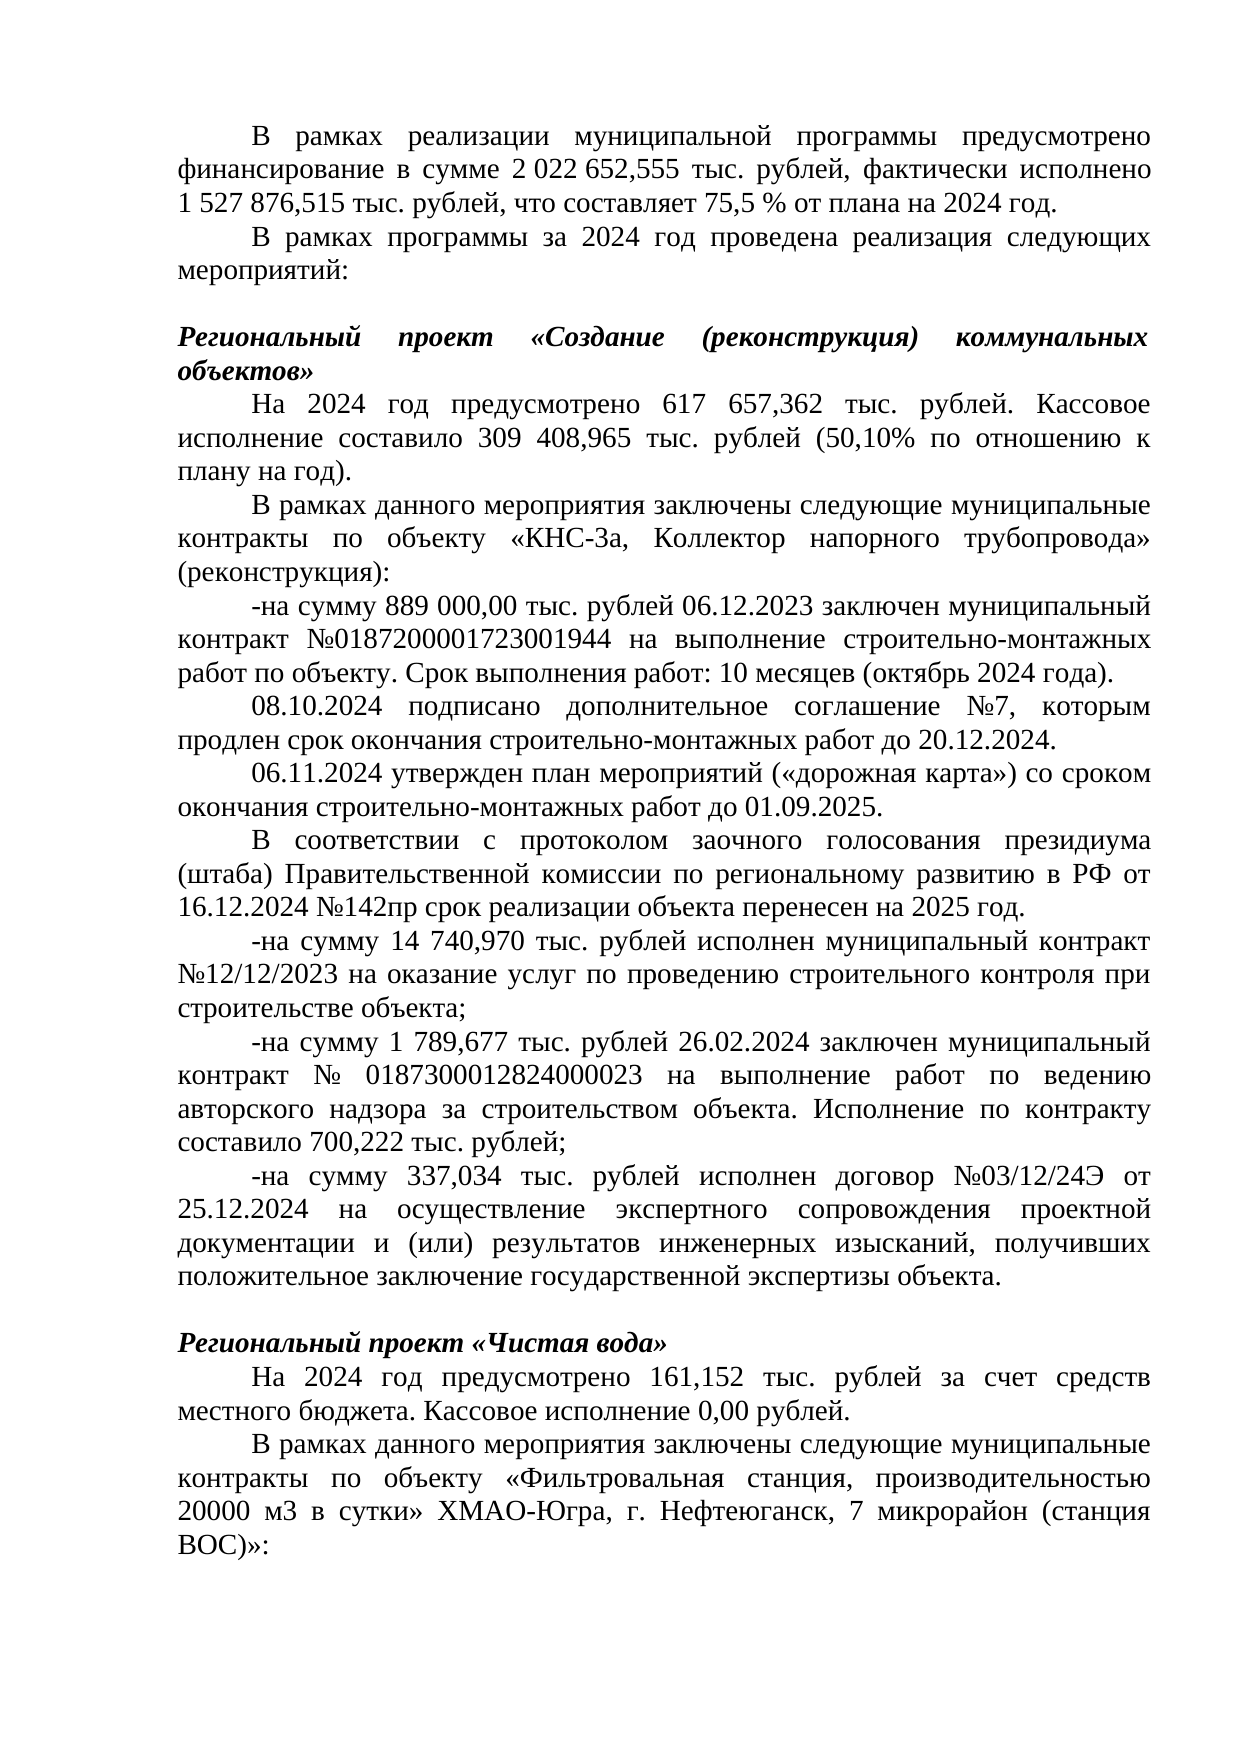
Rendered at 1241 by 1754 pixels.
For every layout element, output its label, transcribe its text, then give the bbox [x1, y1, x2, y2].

text В рамках программы за 2024 год проведена реализация следующих мероприятий: [177, 219, 1152, 286]
text В рамках данного мероприятия заключены следующие муниципальные контракты по объекту «КНС-3а, Коллектор напорного трубопровода» (реконструкция): [177, 487, 1152, 588]
text 06.11.2024 утвержден план мероприятий («дорожная карта») со сроком окончания строительно-монтажных работ до 01.09.2025. [177, 755, 1152, 822]
text -на сумму 14 740,970 тыс. рублей исполнен муниципальный контракт №12/12/2023 на оказание услуг по проведению строительного контроля при строительстве объекта; [177, 923, 1152, 1024]
text На 2024 год предусмотрено 617 657,362 тыс. рублей. Кассовое исполнение составило 309 408,965 тыс. рублей (50,10% по отношению к плану на год). [177, 386, 1152, 487]
text В рамках данного мероприятия заключены следующие муниципальные контракты по объекту «Фильтровальная станция, производительностью 20000 м3 в сутки» ХМАО-Югра, г. Нефтеюганск, 7 микрорайон (станция ВОС)»: [177, 1426, 1152, 1625]
text В рамках реализации муниципальной программы предусмотрено финансирование в сумме 2 022 652,555 тыс. рублей, фактически исполнено 1 527 876,515 тыс. рублей, что составляет 75,5 % от плана на 2024 год. [177, 118, 1152, 219]
text Региональный проект «Создание (реконструкция) коммунальных объектов» [177, 319, 1152, 386]
text -на сумму 1 789,677 тыс. рублей 26.02.2024 заключен муниципальный контракт № 0187300012824000023 на выполнение работ по ведению авторского надзора за строительством объекта. Исполнение по контракту составило 700,222 тыс. рублей; [177, 1024, 1152, 1158]
text Региональный проект «Чистая вода» [177, 1326, 1152, 1359]
text В соответствии с протоколом заочного голосования президиума (штаба) Правительственной комиссии по региональному развитию в РФ от 16.12.2024 №142пр срок реализации объекта перенесен на 2025 год. [177, 822, 1152, 923]
text На 2024 год предусмотрено 161,152 тыс. рублей за счет средств местного бюджета. Кассовое исполнение 0,00 рублей. [177, 1359, 1152, 1426]
text -на сумму 889 000,00 тыс. рублей 06.12.2023 заключен муниципальный контракт №0187200001723001944 на выполнение строительно-монтажных работ по объекту. Срок выполнения работ: 10 месяцев (октябрь 2024 года). [177, 588, 1152, 688]
text 08.10.2024 подписано дополнительное соглашение №7, которым продлен срок окончания строительно-монтажных работ до 20.12.2024. [177, 688, 1152, 755]
text -на сумму 337,034 тыс. рублей исполнен договор №03/12/24Э от 25.12.2024 на осуществление экспертного сопровождения проектной документации и (или) результатов инженерных изысканий, получивших положительное заключение государственной экспертизы объекта. [177, 1158, 1152, 1292]
